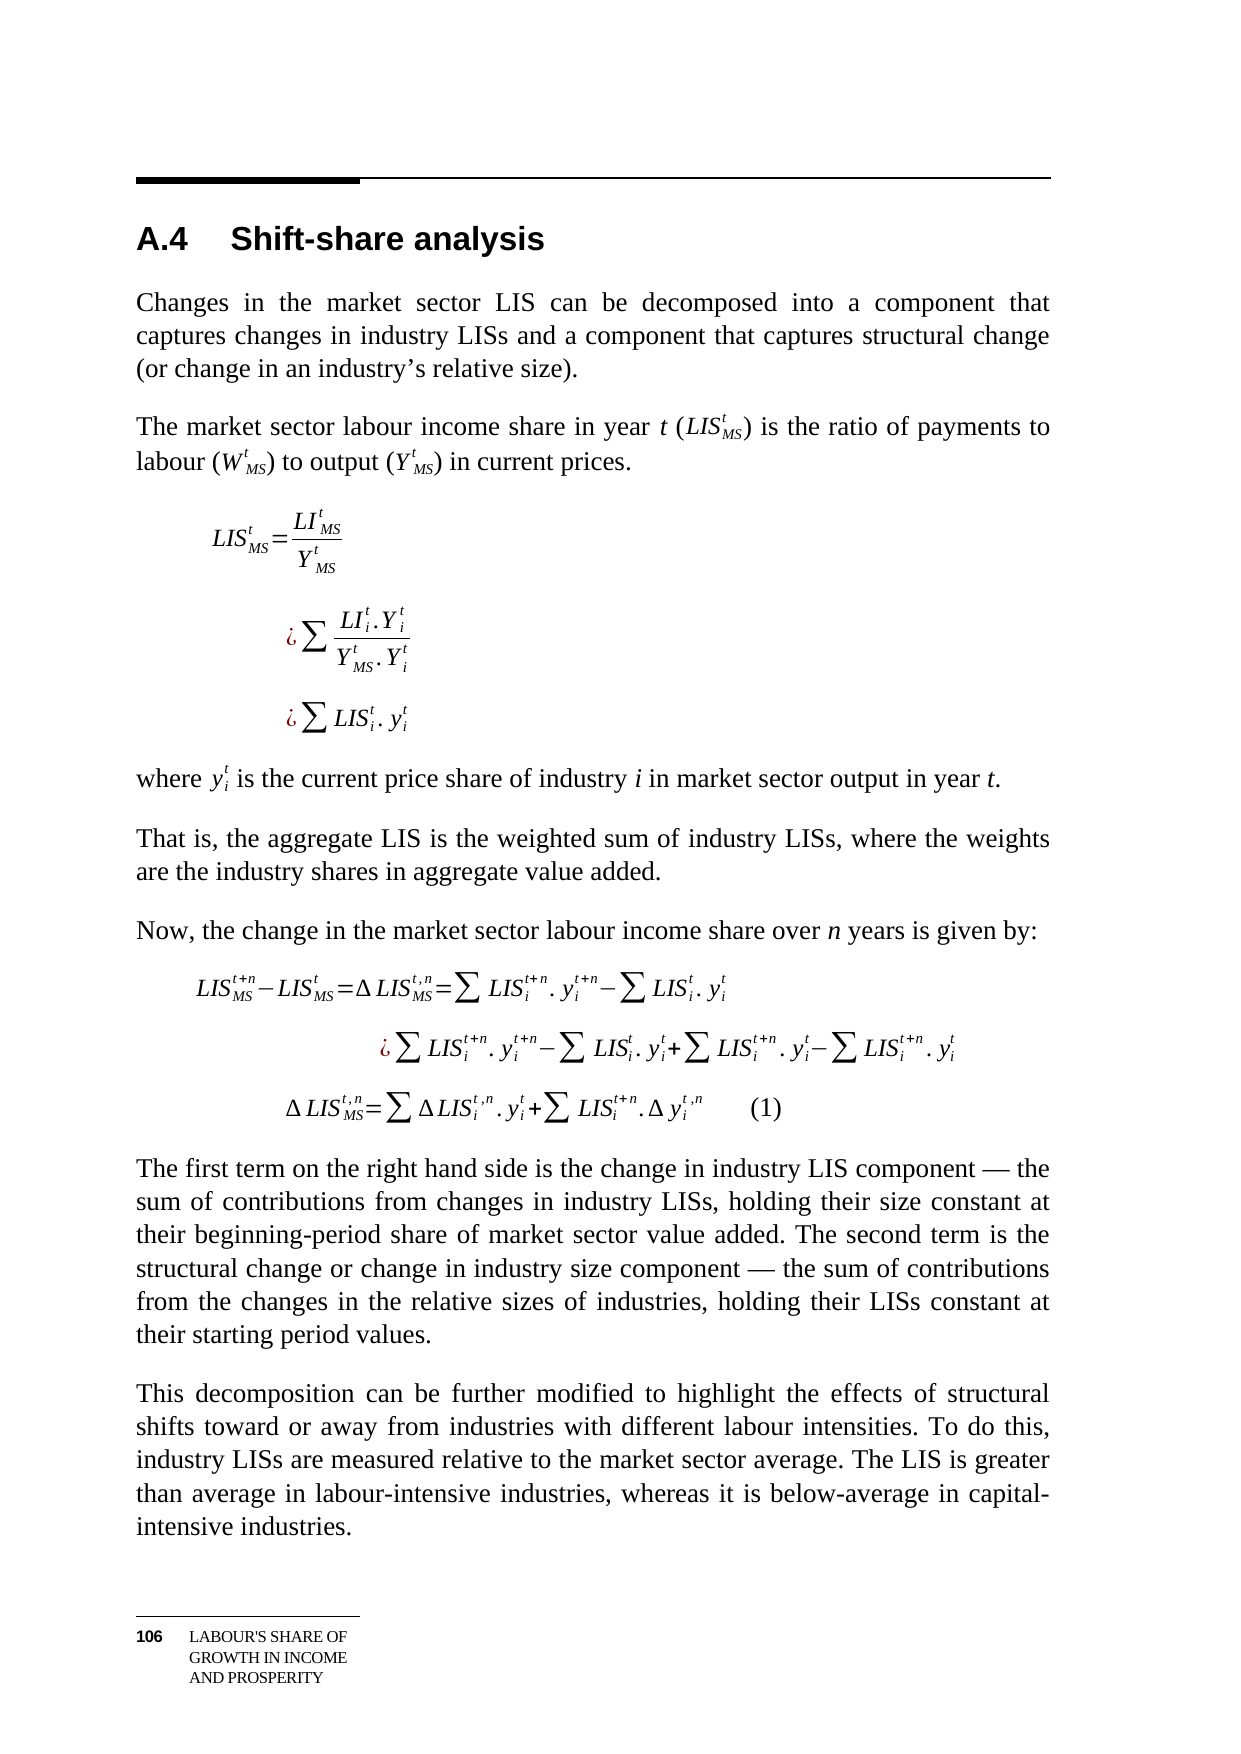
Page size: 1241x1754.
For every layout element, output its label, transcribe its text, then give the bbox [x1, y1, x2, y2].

text This decomposition can be further modified to highlight the effects of structural shifts toward or away from industries with different labour intensities. To do this, industry LISs are measured relative to the market sector average. The LIS is greater than average in labour-intensive industries, whereas it is below-average in capital-intensive industries. [136, 1374, 1051, 1541]
subtitle A.4 Shift-share analysis [136, 217, 1051, 258]
text That is, the aggregate LIS is the weighted sum of industry LISs, where the weights are the industry shares in aggregate value added. [136, 820, 1051, 887]
text The first term on the right hand side is the change in industry LIS component — the sum of contributions from changes in industry LISs, holding their size constant at their beginning-period share of market sector value added. The second term is the structural change or change in industry size component — the sum of contributions from the changes in the relative sizes of industries, holding their LISs constant at their starting period values. [136, 1149, 1051, 1349]
text Now, the change in the market sector labour income share over n years is given by: [136, 912, 1051, 945]
text Changes in the market sector LIS can be decomposed into a component that captures changes in industry LISs and a component that captures structural change (or change in an industry’s relative size). [136, 283, 1051, 383]
text The market sector labour income share in year t () is the ratio of payments to labour () to output () in current prices. [136, 408, 1051, 478]
text where is the current price share of industry i in market sector output in year t. [136, 760, 1051, 795]
text (1) [136, 1090, 1051, 1124]
